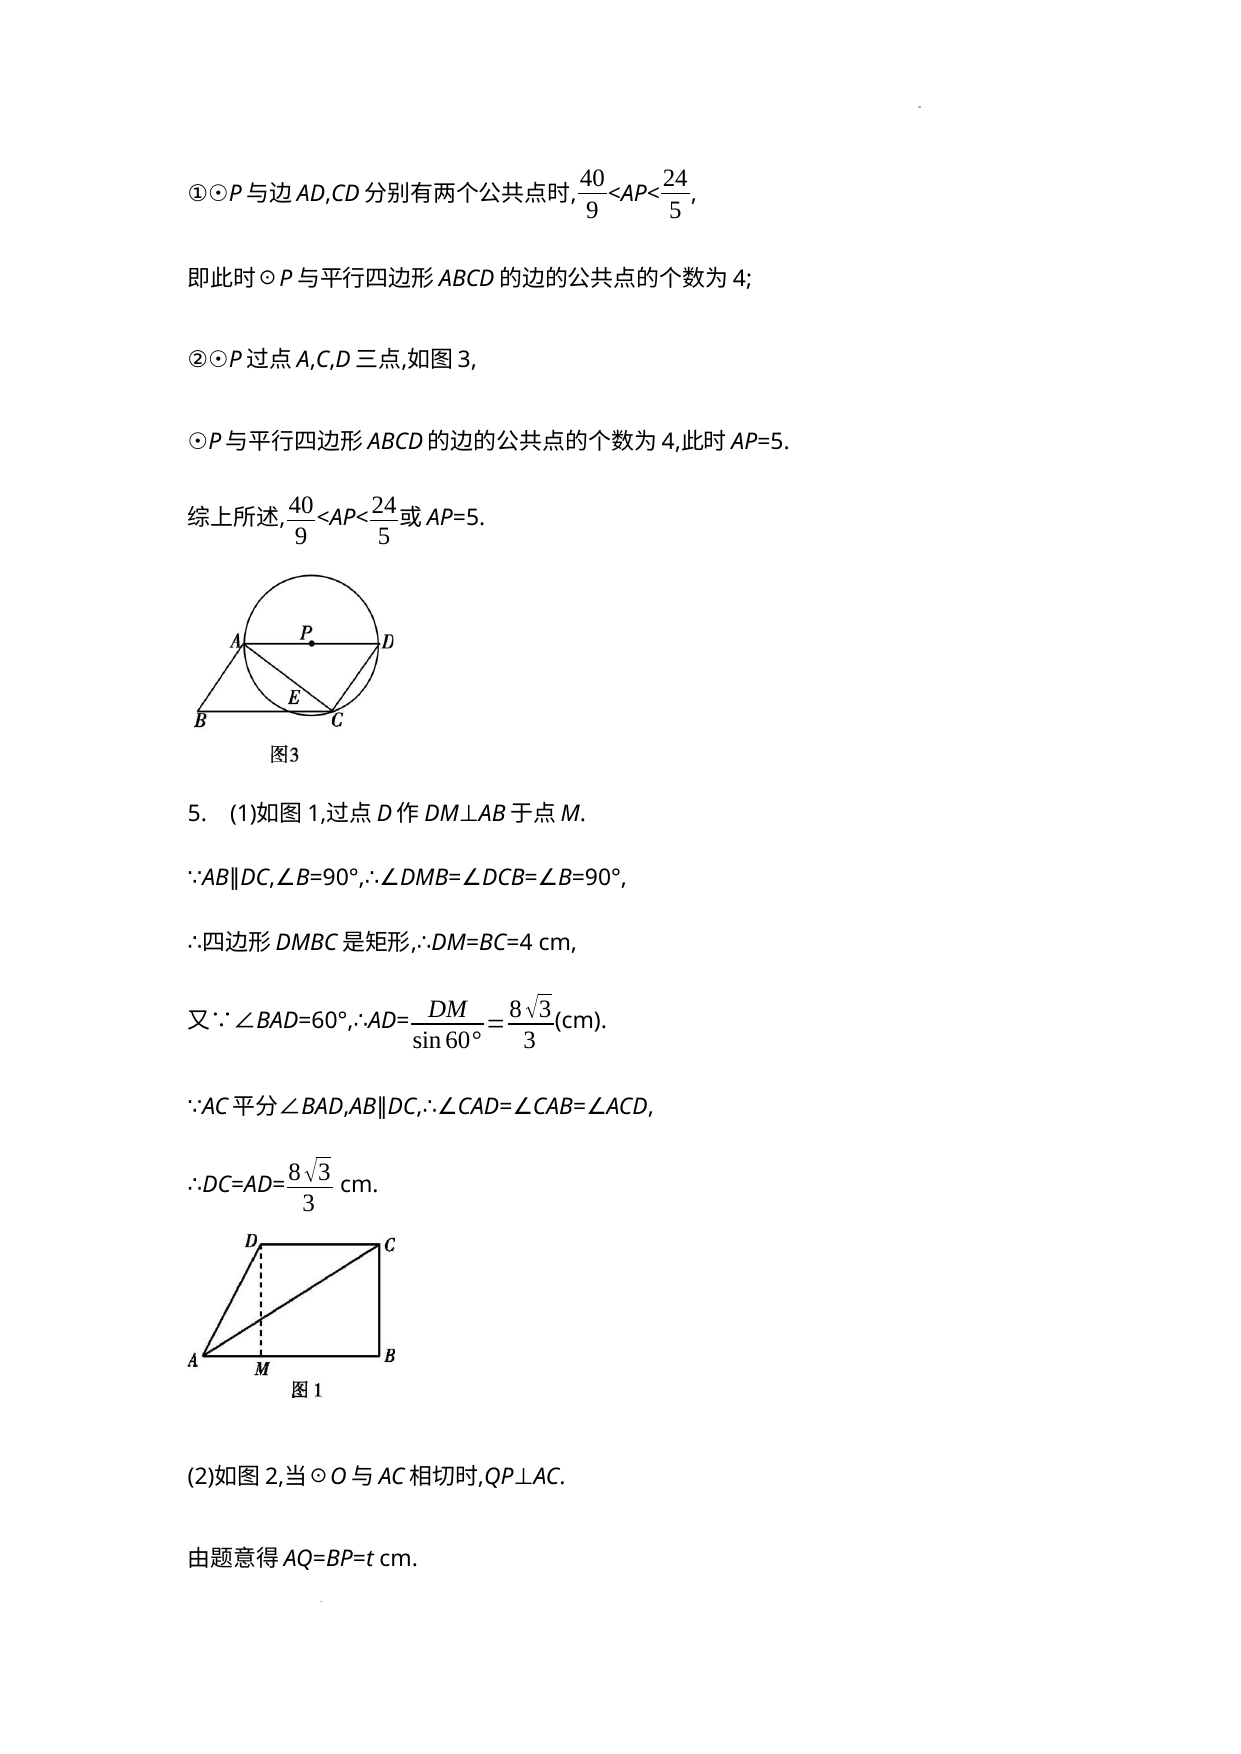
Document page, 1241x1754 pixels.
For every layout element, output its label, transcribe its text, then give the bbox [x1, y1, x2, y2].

picture [187, 570, 394, 763]
text ∵AC平分∠BAD,AB∥DC,∴∠CAD=∠CAB=∠ACD, [187, 1072, 1053, 1137]
text ☉P与平行四边形ABCD的边的公共点的个数为4,此时AP=5. [187, 407, 1053, 472]
text ①☉P与边AD,CD分别有两个公共点时,<AP<, [187, 162, 1053, 227]
text 又∵∠BAD=60°,∴AD=(cm). [187, 990, 1053, 1055]
text ②☉P过点A,C,D三点,如图3, [187, 325, 1053, 390]
text 5. (1)如图1,过点D作DM⊥AB于点M. [187, 779, 1053, 844]
text (2)如图2,当☉O与AC相切时,QP⊥AC. [187, 1442, 1053, 1507]
text ∴DC=AD= cm. [187, 1153, 1053, 1218]
text ∵AB∥DC,∠B=90°,∴∠DMB=∠DCB=∠B=90°, [187, 860, 1053, 893]
text 由题意得AQ=BP=t cm. [187, 1524, 1053, 1589]
text ∴四边形DMBC是矩形,∴DM=BC=4 cm, [187, 908, 1053, 973]
text 综上所述,<AP<或AP=5. [187, 489, 1053, 554]
picture [187, 1234, 395, 1398]
text 即此时☉P与平行四边形ABCD的边的公共点的个数为4; [187, 244, 1053, 309]
